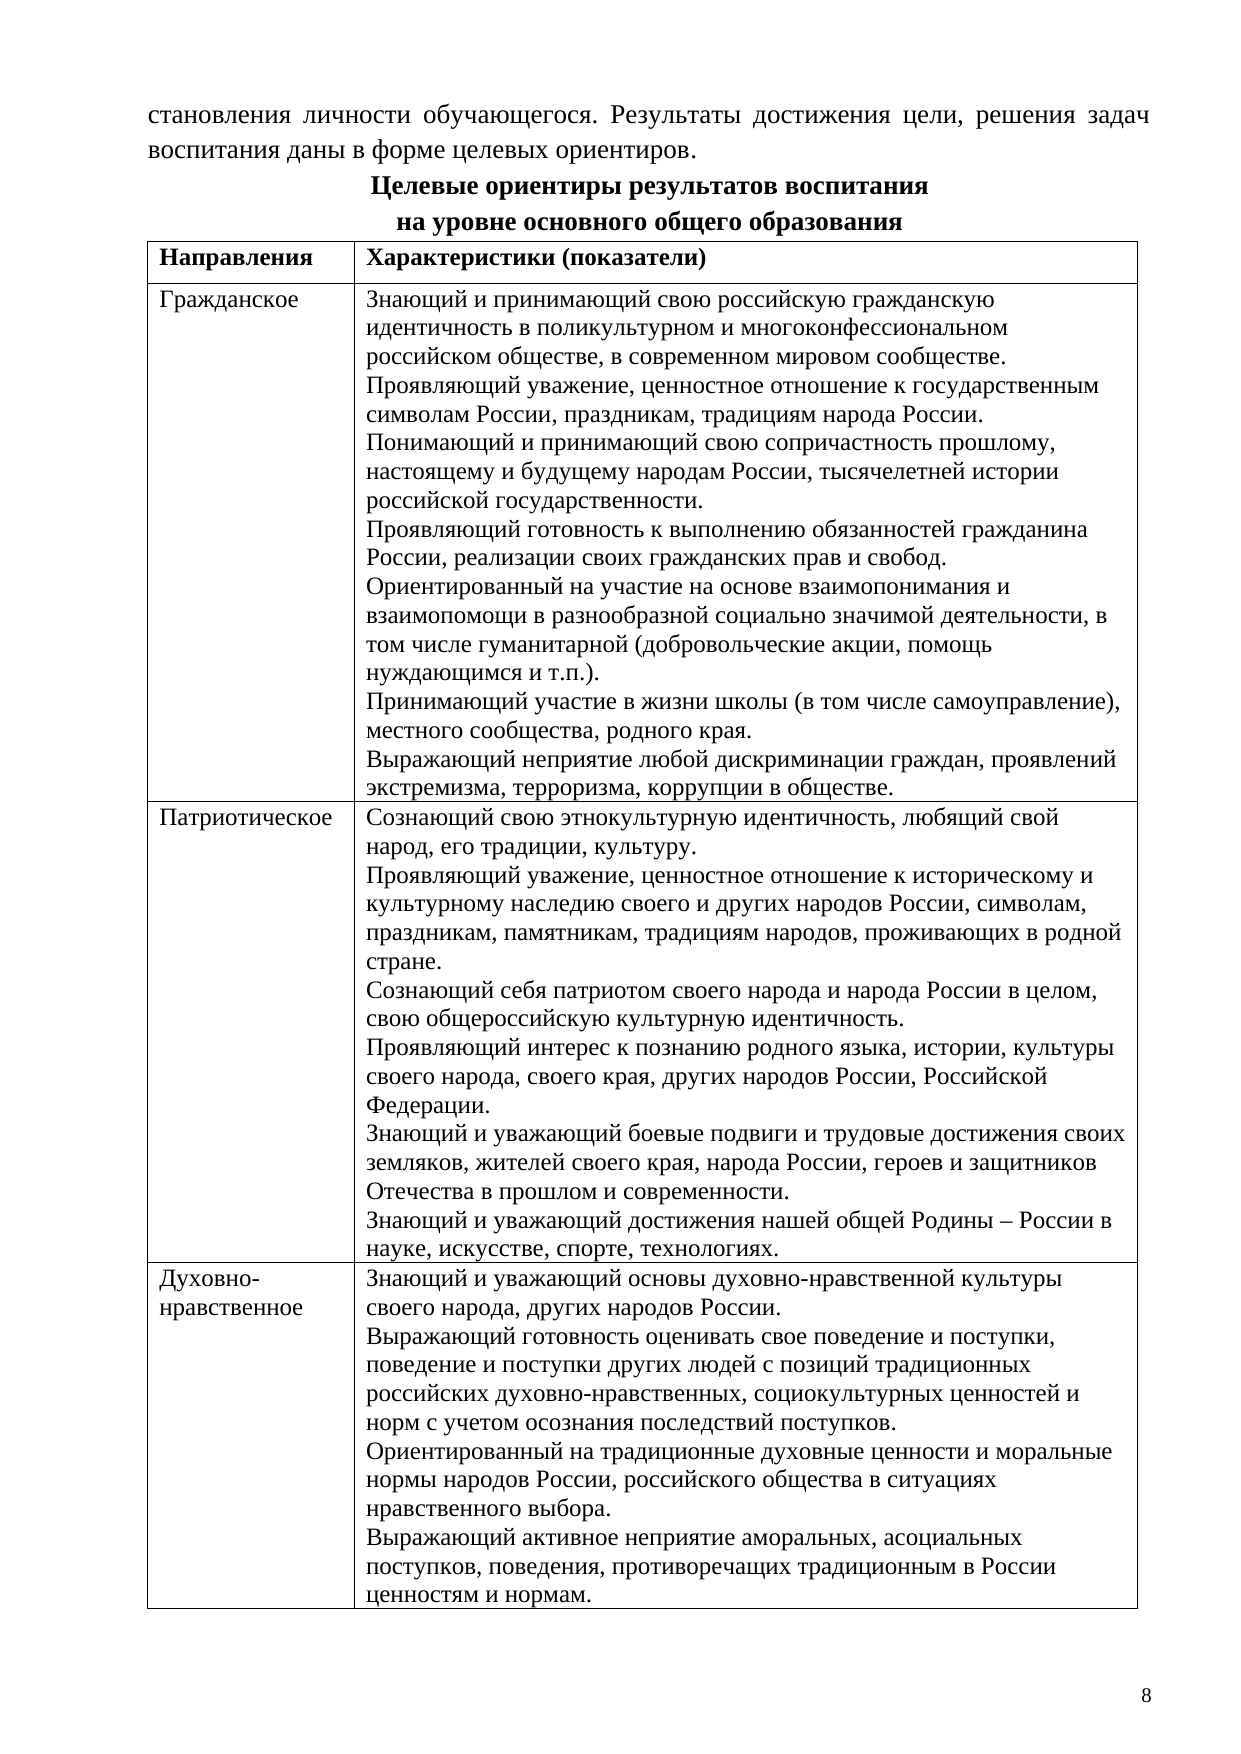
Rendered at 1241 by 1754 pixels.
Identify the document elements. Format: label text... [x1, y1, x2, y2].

table_cell Сознающий свою этнокультурную идентичность, любящий свой народ, его традиции, культуру. Проявляющий уважение, ценностное отношение к историческому и культурному наследию своего и других народов России, символам, праздникам, памятникам, традициям народов, проживающих в родной стране. Сознающий себя патриотом своего народа и народа России в целом, свою общероссийскую культурную идентичность. Проявляющий интерес к познанию родного языка, истории, культуры своего народа, своего края, других народов России, Российской Федерации. Знающий и уважающий боевые подвиги и трудовые достижения своих земляков, жителей своего края, народа России, героев и защитников Отечества в прошлом и современности. Знающий и уважающий достижения нашей общей Родины – России в науке, искусстве, спорте, технологиях. [355, 802, 1137, 1262]
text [148, 98, 1152, 165]
table_header Направления [148, 242, 354, 283]
table_header Характеристики (показатели) [355, 242, 1137, 283]
text Целевые ориентиры результатов воспитания [148, 169, 1152, 201]
table_cell Гражданское [148, 284, 354, 801]
text на уровне основного общего образования [148, 205, 1152, 236]
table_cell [355, 1263, 1137, 1608]
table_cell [148, 1263, 354, 1608]
table_cell Патриотическое [148, 802, 354, 1262]
table_cell Знающий и принимающий свою российскую гражданскую идентичность в поликультурном и многоконфессиональном российском обществе, в современном мировом сообществе. Проявляющий уважение, ценностное отношение к государственным символам России, праздникам, традициям народа России. Понимающий и принимающий свою сопричастность прошлому, настоящему и будущему народам России, тысячелетней истории российской государственности. Проявляющий готовность к выполнению обязанностей гражданина России, реализации своих гражданских прав и свобод. Ориентированный на участие на основе взаимопонимания и взаимопомощи в разнообразной социально значимой деятельности, в том числе гуманитарной (добровольческие акции, помощь нуждающимся и т.п.). Принимающий участие в жизни школы (в том числе самоуправление), местного сообщества, родного края. Выражающий неприятие любой дискриминации граждан, проявлений экстремизма, терроризма, коррупции в обществе. [355, 284, 1137, 801]
